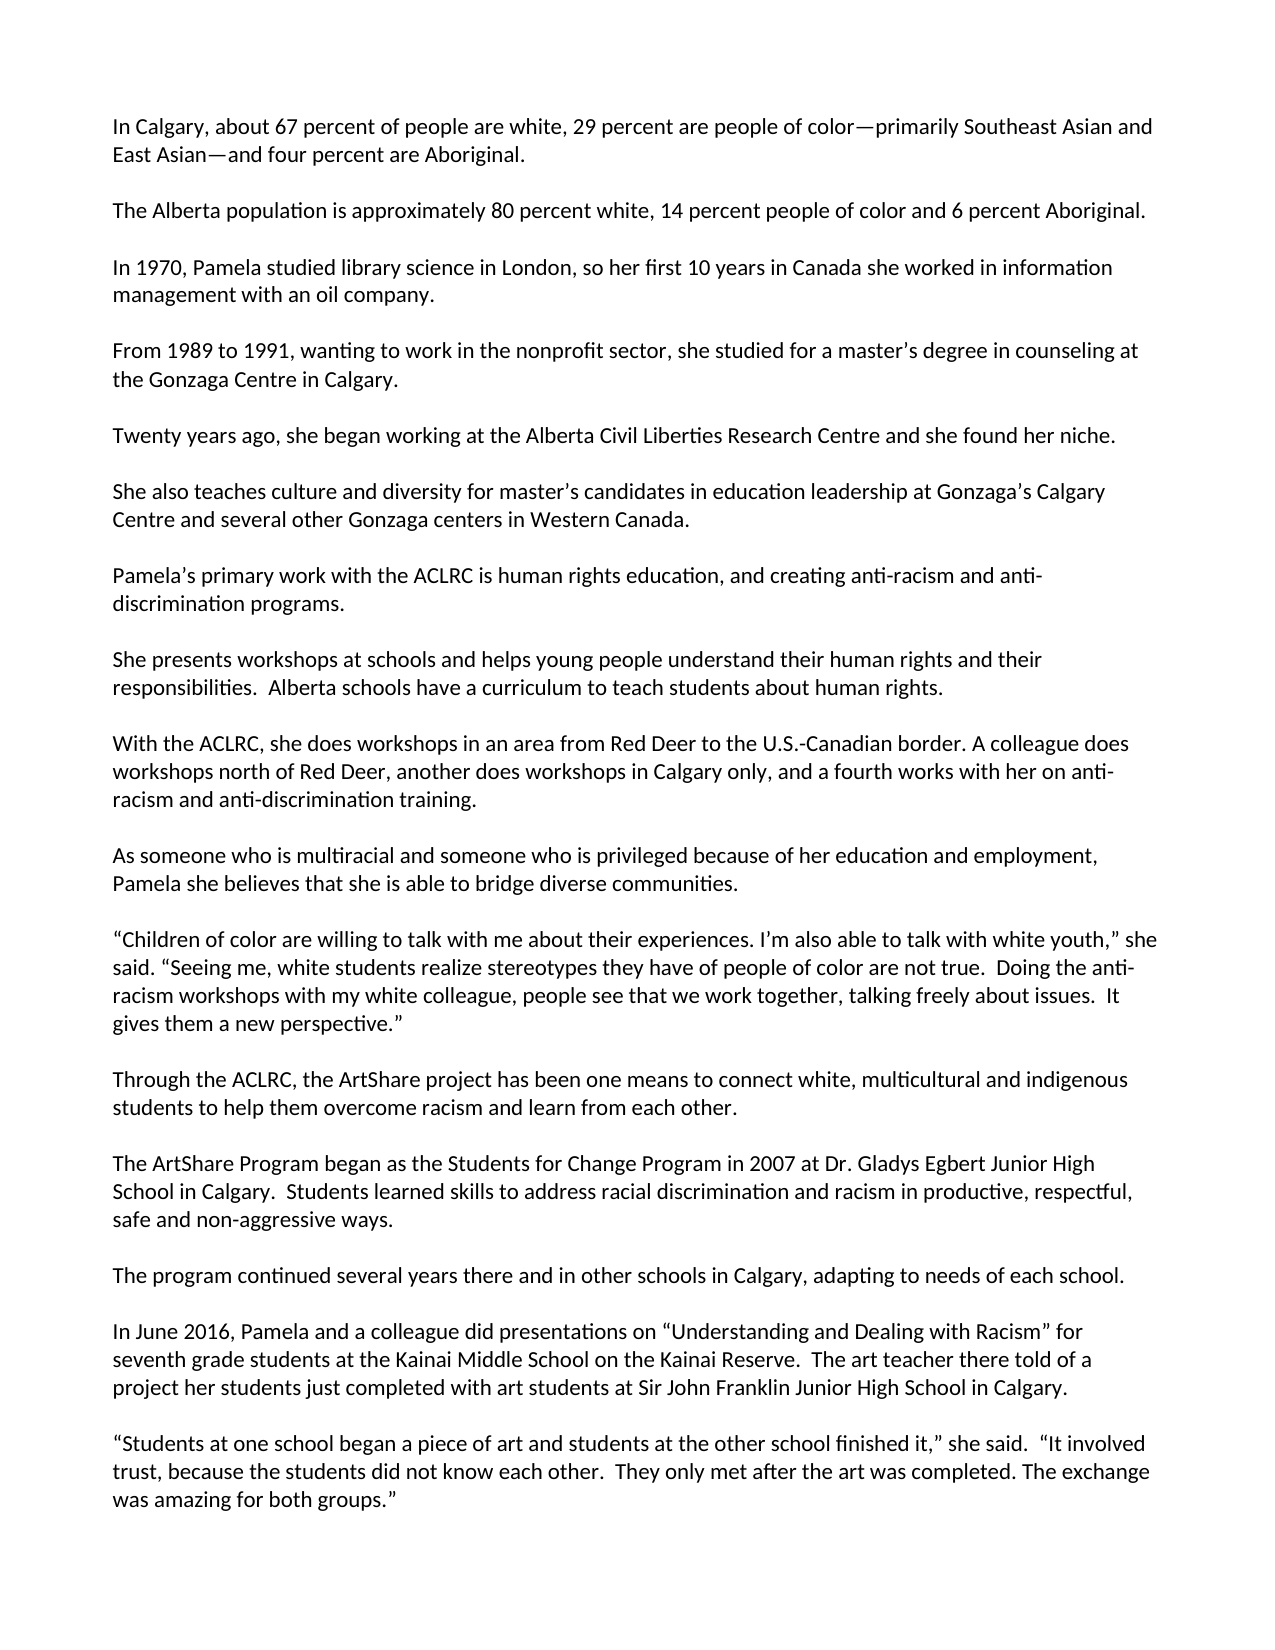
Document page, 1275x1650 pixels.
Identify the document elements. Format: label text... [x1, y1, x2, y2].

text Pamela’s primary work with the ACLRC is human rights education, and creating anti-racism and anti-discrimination programs. [112, 561, 1162, 617]
text “Students at one school began a piece of art and students at the other school finished it,” she said. “It involved trust, because the students did not know each other. They only met after the art was completed. The exchange was amazing for both groups.” [112, 1429, 1162, 1513]
text In June 2016, Pamela and a colleague did presentations on “Understanding and Dealing with Racism” for seventh grade students at the Kainai Middle School on the Kainai Reserve. The art teacher there told of a project her students just completed with art students at Sir John Franklin Junior High School in Calgary. [112, 1317, 1162, 1401]
text Through the ACLRC, the ArtShare project has been one means to connect white, multicultural and indigenous students to help them overcome racism and learn from each other. [112, 1065, 1162, 1121]
text The Alberta population is approximately 80 percent white, 14 percent people of color and 6 percent Aboriginal. [112, 197, 1162, 224]
text In 1970, Pamela studied library science in London, so her first 10 years in Canada she worked in information management with an oil company. [112, 253, 1162, 309]
text Twenty years ago, she began working at the Alberta Civil Liberties Research Centre and she found her niche. [112, 421, 1162, 449]
text As someone who is multiracial and someone who is privileged because of her education and employment, Pamela she believes that she is able to bridge diverse communities. [112, 841, 1162, 897]
text The program continued several years there and in other schools in Calgary, adapting to needs of each school. [112, 1261, 1162, 1289]
text With the ACLRC, she does workshops in an area from Red Deer to the U.S.-Canadian border. A colleague does workshops north of Red Deer, another does workshops in Calgary only, and a fourth works with her on anti-racism and anti-discrimination training. [112, 729, 1162, 813]
text The ArtShare Program began as the Students for Change Program in 2007 at Dr. Gladys Egbert Junior High School in Calgary. Students learned skills to address racial discrimination and racism in productive, respectful, safe and non-aggressive ways. [112, 1149, 1162, 1233]
text “Children of color are willing to talk with me about their experiences. I’m also able to talk with white youth,” she said. “Seeing me, white students realize stereotypes they have of people of color are not true. Doing the anti-racism workshops with my white colleague, people see that we work together, talking freely about issues. It gives them a new perspective.” [112, 925, 1162, 1037]
text From 1989 to 1991, wanting to work in the nonprofit sector, she studied for a master’s degree in counseling at the Gonzaga Centre in Calgary. [112, 337, 1162, 393]
text She also teaches culture and diversity for master’s candidates in education leadership at Gonzaga’s Calgary Centre and several other Gonzaga centers in Western Canada. [112, 477, 1162, 533]
text In Calgary, about 67 percent of people are white, 29 percent are people of color—primarily Southeast Asian and East Asian—and four percent are Aboriginal. [112, 112, 1162, 168]
text She presents workshops at schools and helps young people understand their human rights and their responsibilities. Alberta schools have a curriculum to teach students about human rights. [112, 645, 1162, 701]
